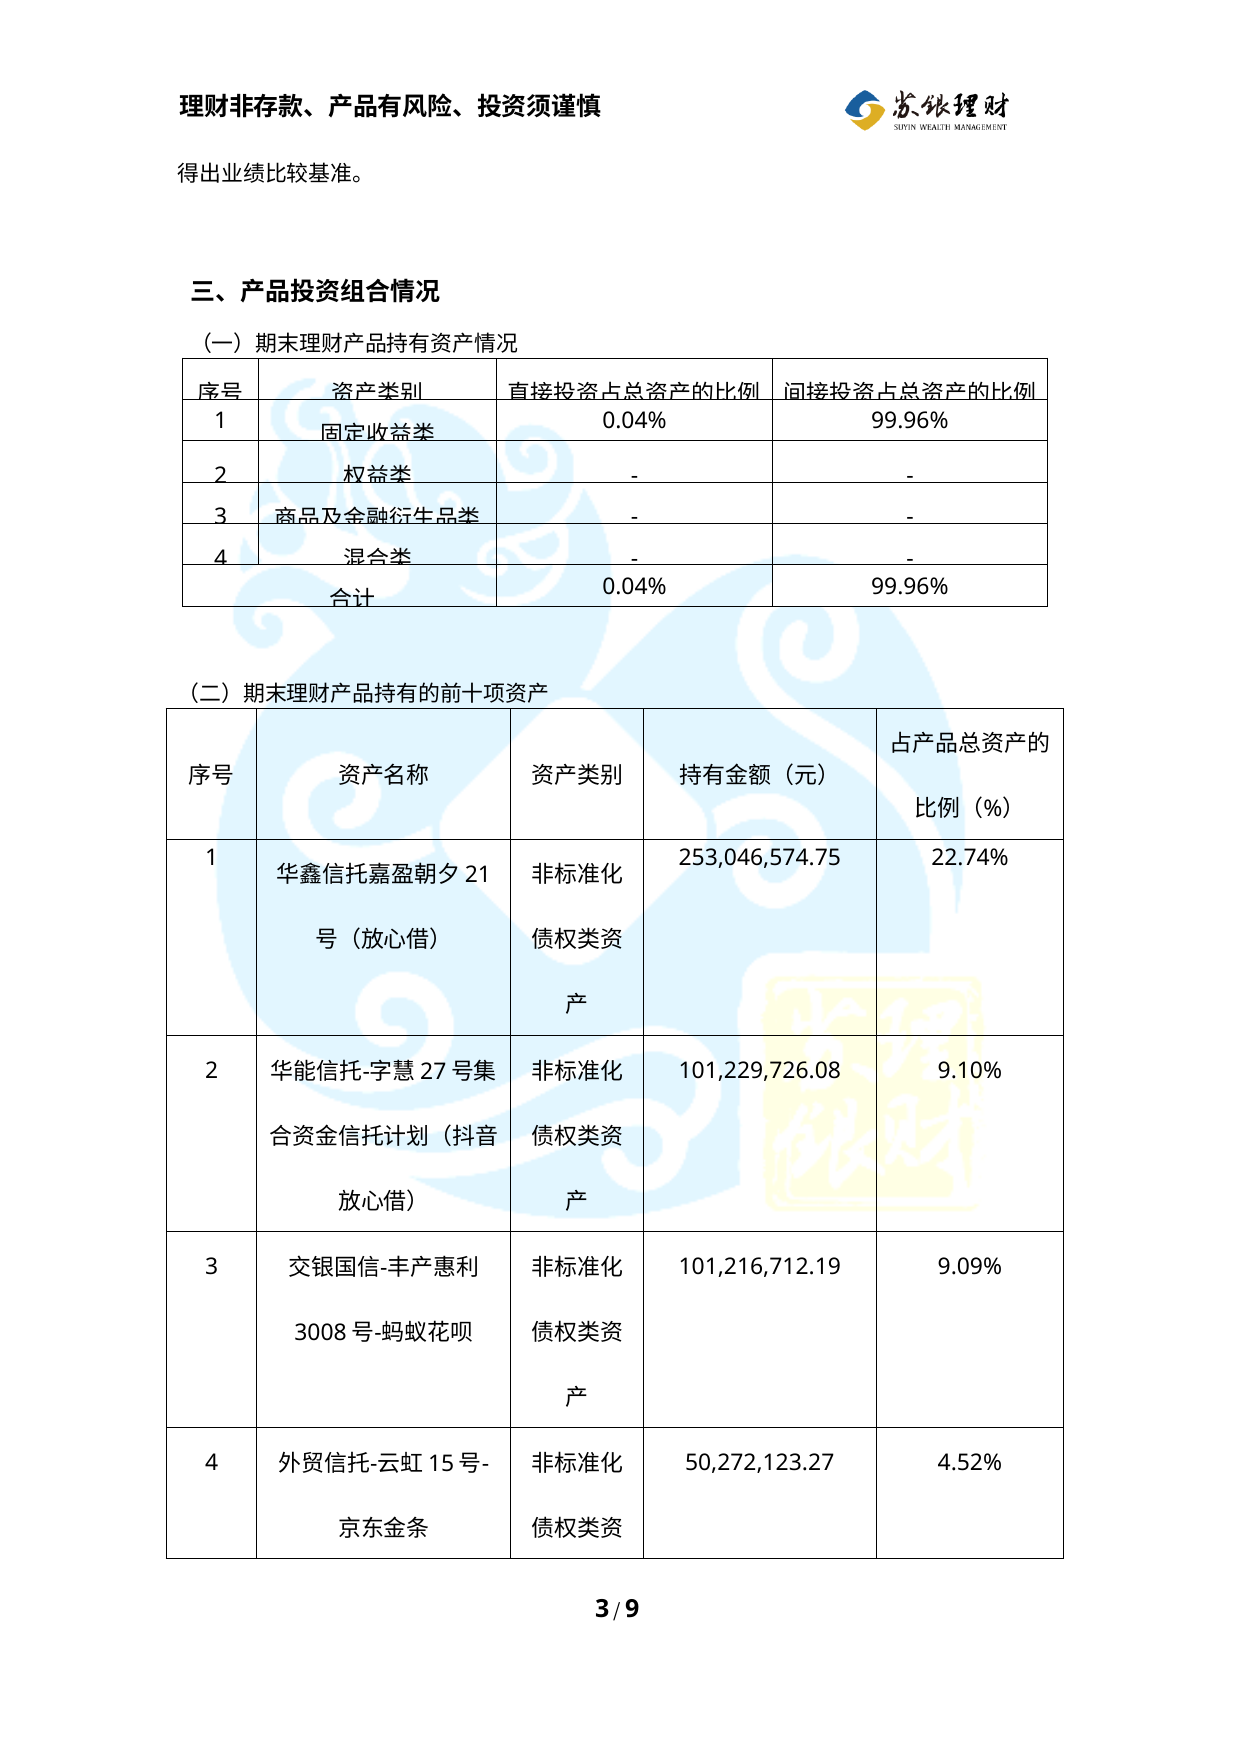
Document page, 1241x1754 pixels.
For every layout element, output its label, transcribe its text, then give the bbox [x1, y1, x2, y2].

table_cell 外贸信托-云虹15号-京东金条 [257, 1428, 510, 1558]
table_cell 4 [183, 524, 258, 564]
table_cell 非标准化债权类资产 [511, 1232, 643, 1427]
table_cell - [497, 483, 772, 523]
table_cell 合计 [183, 565, 496, 606]
table_cell 101,216,712.19 [644, 1232, 876, 1427]
table_header 占产品总资产的比例（%） [877, 709, 1063, 839]
table_cell 50,272,123.27 [644, 1428, 876, 1558]
table_cell 253,046,574.75 [644, 840, 876, 1035]
table_header 资产名称 [257, 709, 510, 839]
table_cell 9.09% [877, 1232, 1063, 1427]
table_cell 3 [183, 483, 258, 523]
text 业绩比较基准不代表理财产品未来表现，不等于理财产品实际收益，不作为产品收益的业绩保证，投资者的实际收益由产品净值表现决定。管理人参考过往投资经验，依据资产投资收益水平，在产品说明书约定的投资范围和投资比例内，综合考虑收取的费用情况，模拟测算得出业绩比较基准。 [177, 156, 1053, 188]
table_cell 0.04% [497, 400, 772, 440]
table_header 资产类别 [259, 359, 496, 399]
table_cell 99.96% [773, 400, 1047, 440]
table_cell 非标准化债权类资产 [511, 840, 643, 1035]
table_cell 交银国信-丰产惠利3008号-蚂蚁花呗 [257, 1232, 510, 1427]
table_cell 99.96% [773, 565, 1047, 606]
table_cell - [773, 441, 1047, 482]
table_cell 华能信托-字慧27号集合资金信托计划（抖音放心借） [257, 1036, 510, 1231]
table_cell - [497, 524, 772, 564]
table_header 序号 [167, 709, 256, 839]
subtitle （一）期末理财产品持有资产情况 [190, 325, 1053, 358]
table_cell 101,229,726.08 [644, 1036, 876, 1231]
table_cell 权益类 [259, 441, 496, 482]
table_cell 0.04% [497, 565, 772, 606]
table_cell 4 [167, 1428, 256, 1558]
table_cell - [773, 524, 1047, 564]
table_cell 固定收益类 [259, 400, 496, 440]
table_header 直接投资占总资产的比例 [497, 359, 772, 399]
table_cell 华鑫信托嘉盈朝夕21号（放心借） [257, 840, 510, 1035]
table_header 资产类别 [511, 709, 643, 839]
table_header 序号 [183, 359, 258, 399]
picture [820, 72, 1039, 143]
table_cell 混合类 [259, 524, 496, 564]
table_cell 22.74% [877, 840, 1063, 1035]
table_cell - [497, 441, 772, 482]
table_cell 2 [183, 441, 258, 482]
table_cell 1 [167, 840, 256, 1035]
table_cell 非标准化债权类资产 [511, 1036, 643, 1231]
table_cell 2 [167, 1036, 256, 1231]
subtitle （二）期末理财产品持有的前十项资产 [177, 675, 1053, 708]
table_cell 9.10% [877, 1036, 1063, 1231]
table_header 间接投资占总资产的比例 [773, 359, 1047, 399]
table_cell - [773, 483, 1047, 523]
table_cell 非标准化债权类资产 [511, 1428, 643, 1558]
table_cell 3 [167, 1232, 256, 1427]
table_cell 商品及金融衍生品类 [259, 483, 496, 523]
subtitle 三、产品投资组合情况 [190, 257, 1053, 322]
table_cell 4.52% [877, 1428, 1063, 1558]
table_cell 1 [183, 400, 258, 440]
table_header 持有金额（元） [644, 709, 876, 839]
